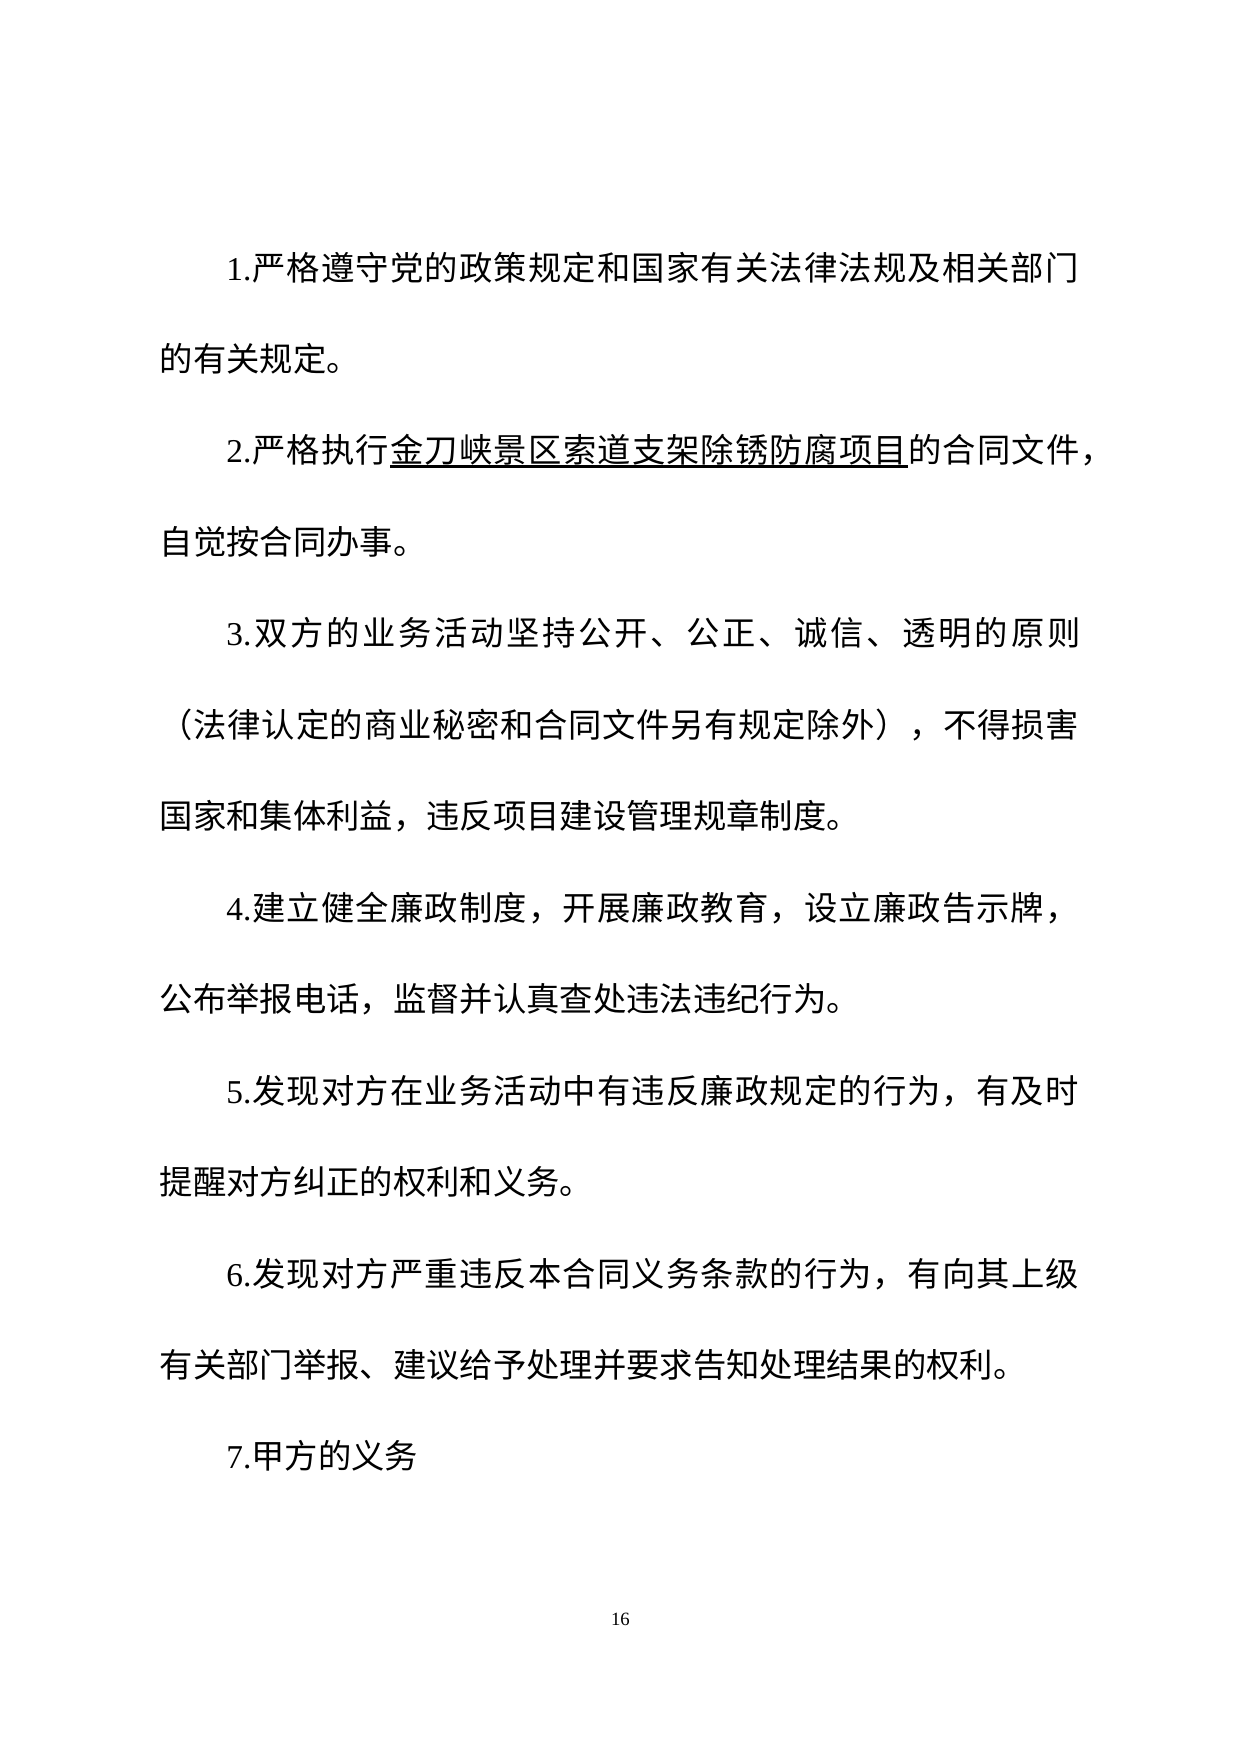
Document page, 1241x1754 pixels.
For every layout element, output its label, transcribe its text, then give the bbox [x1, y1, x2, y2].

text 1.严格遵守党的政策规定和国家有关法律法规及相关部门的有关规定。 [159, 220, 1081, 403]
text 3.双方的业务活动坚持公开、公正、诚信、透明的原则（法律认定的商业秘密和合同文件另有规定除外），不得损害国家和集体利益，违反项目建设管理规章制度。 [159, 586, 1081, 860]
text 4.建立健全廉政制度，开展廉政教育，设立廉政告示牌，公布举报电话，监督并认真查处违法违纪行为。 [159, 860, 1081, 1043]
text 5.发现对方在业务活动中有违反廉政规定的行为，有及时提醒对方纠正的权利和义务。 [159, 1043, 1081, 1226]
text 7.甲方的义务 [159, 1409, 1081, 1500]
text 2.严格执行金刀峡景区索道支架除锈防腐项目的合同文件，自觉按合同办事。 [159, 403, 1081, 586]
text 6.发现对方严重违反本合同义务条款的行为，有向其上级有关部门举报、建议给予处理并要求告知处理结果的权利。 [159, 1226, 1081, 1409]
